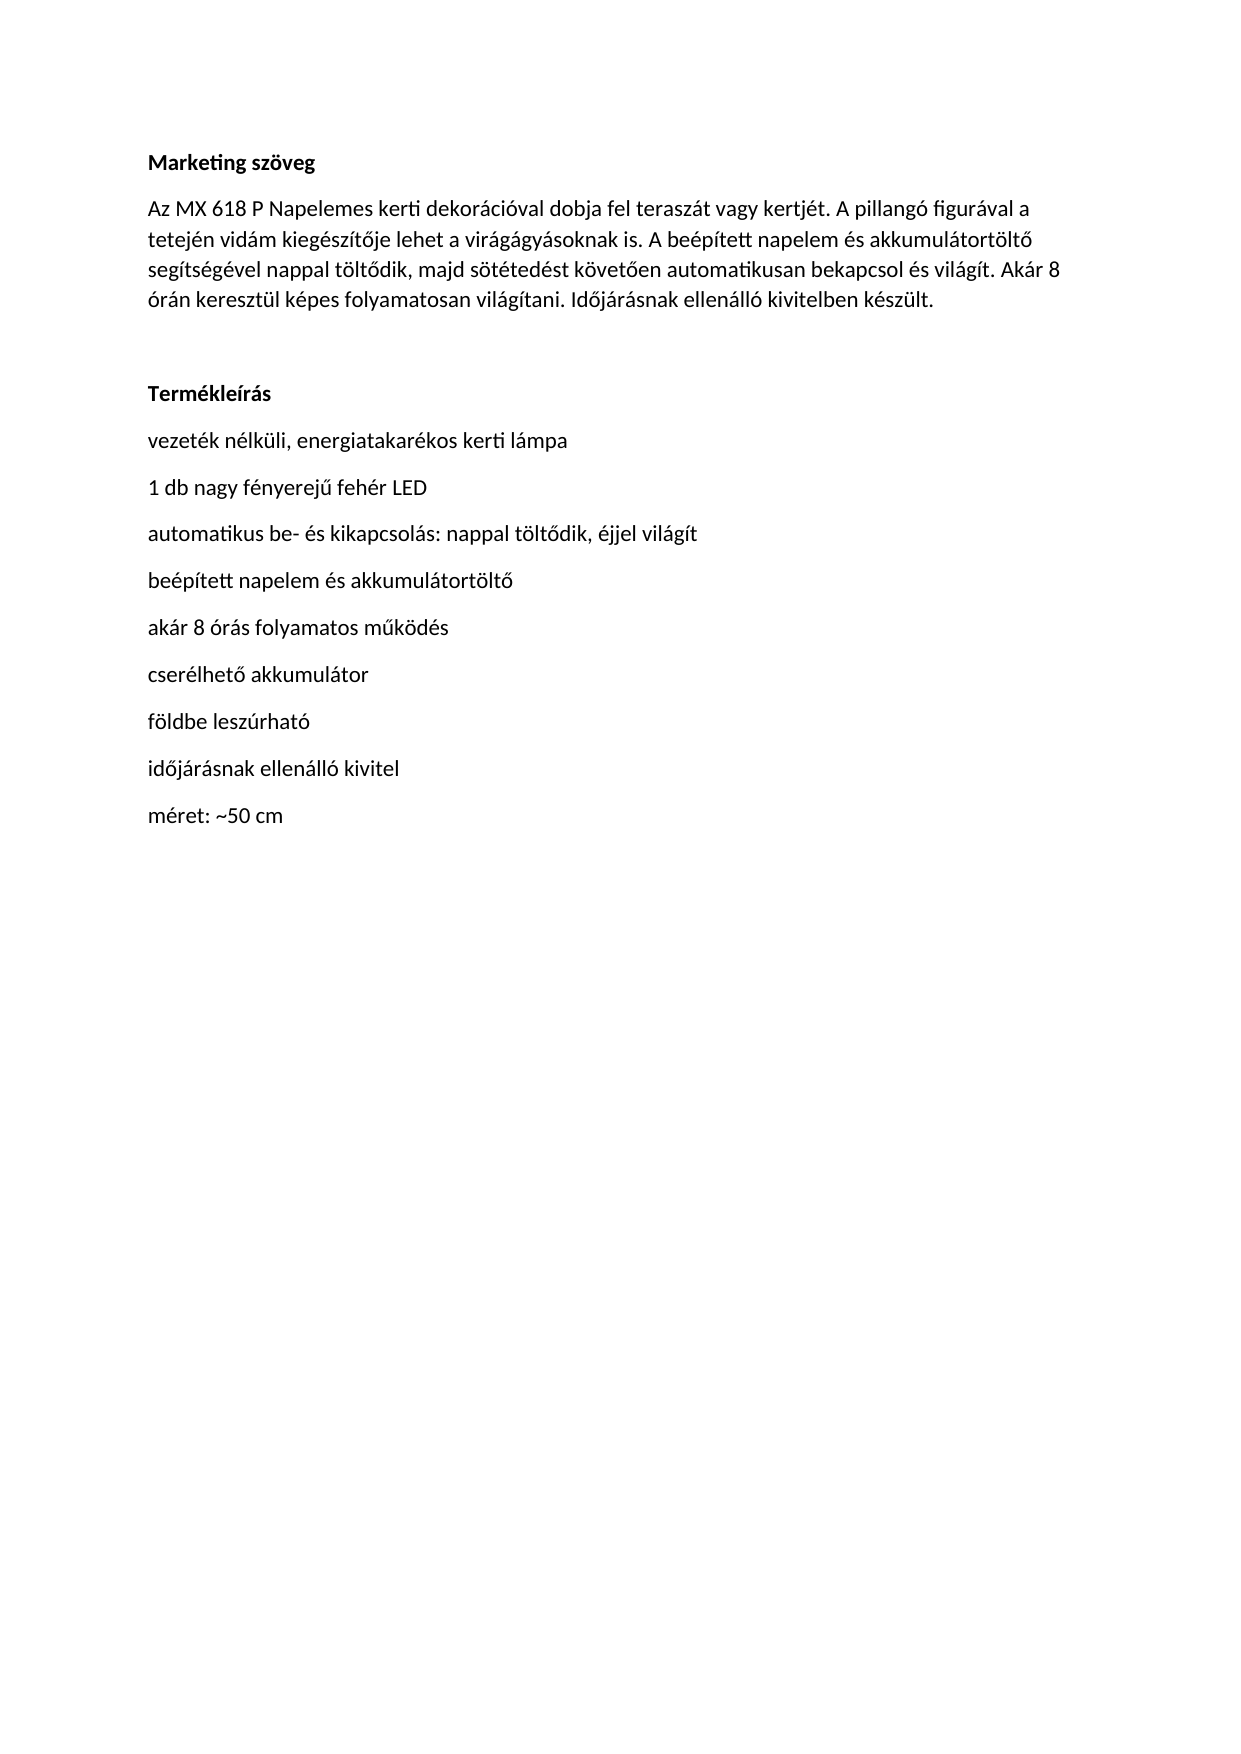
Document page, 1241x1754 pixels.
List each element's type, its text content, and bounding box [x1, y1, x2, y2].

text földbe leszúrható [148, 707, 1093, 735]
text Marketing szöveg [148, 148, 1093, 176]
text időjárásnak ellenálló kivitel [148, 754, 1093, 782]
text vezeték nélküli, energiatakarékos kerti lámpa [148, 426, 1093, 454]
text automatikus be- és kikapcsolás: nappal töltődik, éjjel világít [148, 519, 1093, 547]
text beépített napelem és akkumulátortöltő [148, 566, 1093, 594]
text 1 db nagy fényerejű fehér LED [148, 473, 1093, 501]
text Termékleírás [148, 379, 1093, 407]
text cserélhető akkumulátor [148, 660, 1093, 688]
text méret: ~50 cm [148, 801, 1093, 829]
text akár 8 órás folyamatos működés [148, 613, 1093, 641]
text Az MX 618 P Napelemes kerti dekorációval dobja fel teraszát vagy kertjét. A pillangó figurával a tetején vidám kiegészítője lehet a virágágyásoknak is. A beépített napelem és akkumulátortöltő segítségével nappal töltődik, majd sötétedést követően automatikusan bekapcsol és világít. Akár 8 órán keresztül képes folyamatosan világítani. Időjárásnak ellenálló kivitelben készült. [148, 194, 1093, 313]
